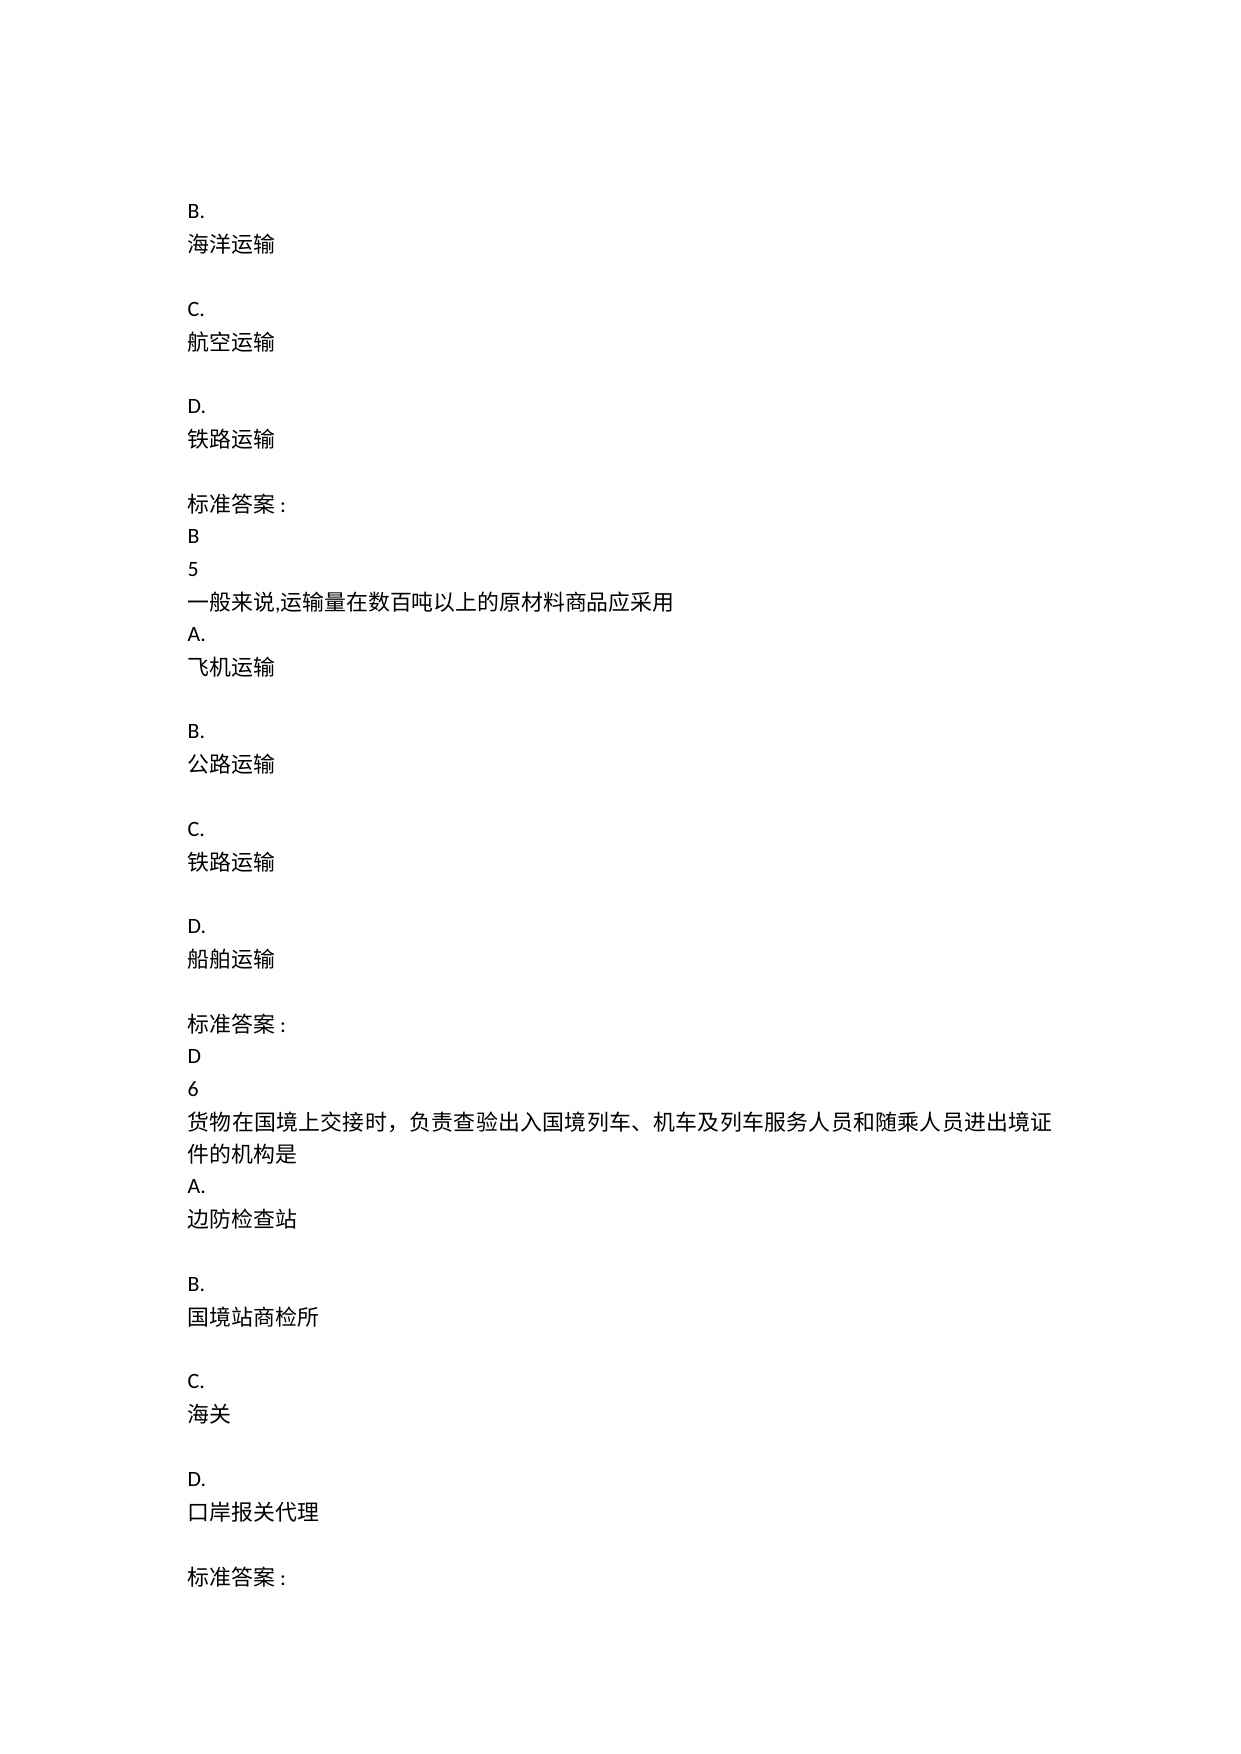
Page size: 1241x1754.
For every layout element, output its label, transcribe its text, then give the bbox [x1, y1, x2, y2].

text 国境站商检所 [187, 1299, 1053, 1332]
text D. [187, 1462, 1053, 1494]
text 货物在国境上交接时，负责查验出入国境列车、机车及列车服务人员和随乘人员进出境证件的机构是 [187, 1104, 1053, 1169]
text C. [187, 292, 1053, 324]
text 标准答案 : [187, 1559, 1053, 1592]
text 航空运输 [187, 324, 1053, 357]
text D. [187, 909, 1053, 942]
text 口岸报关代理 [187, 1494, 1053, 1527]
text B. [187, 194, 1053, 227]
text D. [187, 389, 1053, 422]
text 海洋运输 [187, 227, 1053, 259]
text B. [187, 714, 1053, 747]
text 公路运输 [187, 747, 1053, 779]
text A. [187, 617, 1053, 649]
text 飞机运输 [187, 649, 1053, 682]
text 5 [187, 552, 1053, 584]
text 船舶运输 [187, 942, 1053, 974]
text C. [187, 812, 1053, 844]
text 海关 [187, 1397, 1053, 1429]
text B. [187, 1267, 1053, 1299]
text A. [187, 1169, 1053, 1202]
text D [187, 1039, 1053, 1072]
text 6 [187, 1072, 1053, 1104]
text 标准答案 : [187, 1007, 1053, 1039]
text 标准答案 : [187, 487, 1053, 519]
text 铁路运输 [187, 844, 1053, 877]
text C. [187, 1364, 1053, 1397]
text B [187, 519, 1053, 552]
text 边防检查站 [187, 1202, 1053, 1234]
text 一般来说,运输量在数百吨以上的原材料商品应采用 [187, 584, 1053, 617]
text 铁路运输 [187, 422, 1053, 454]
